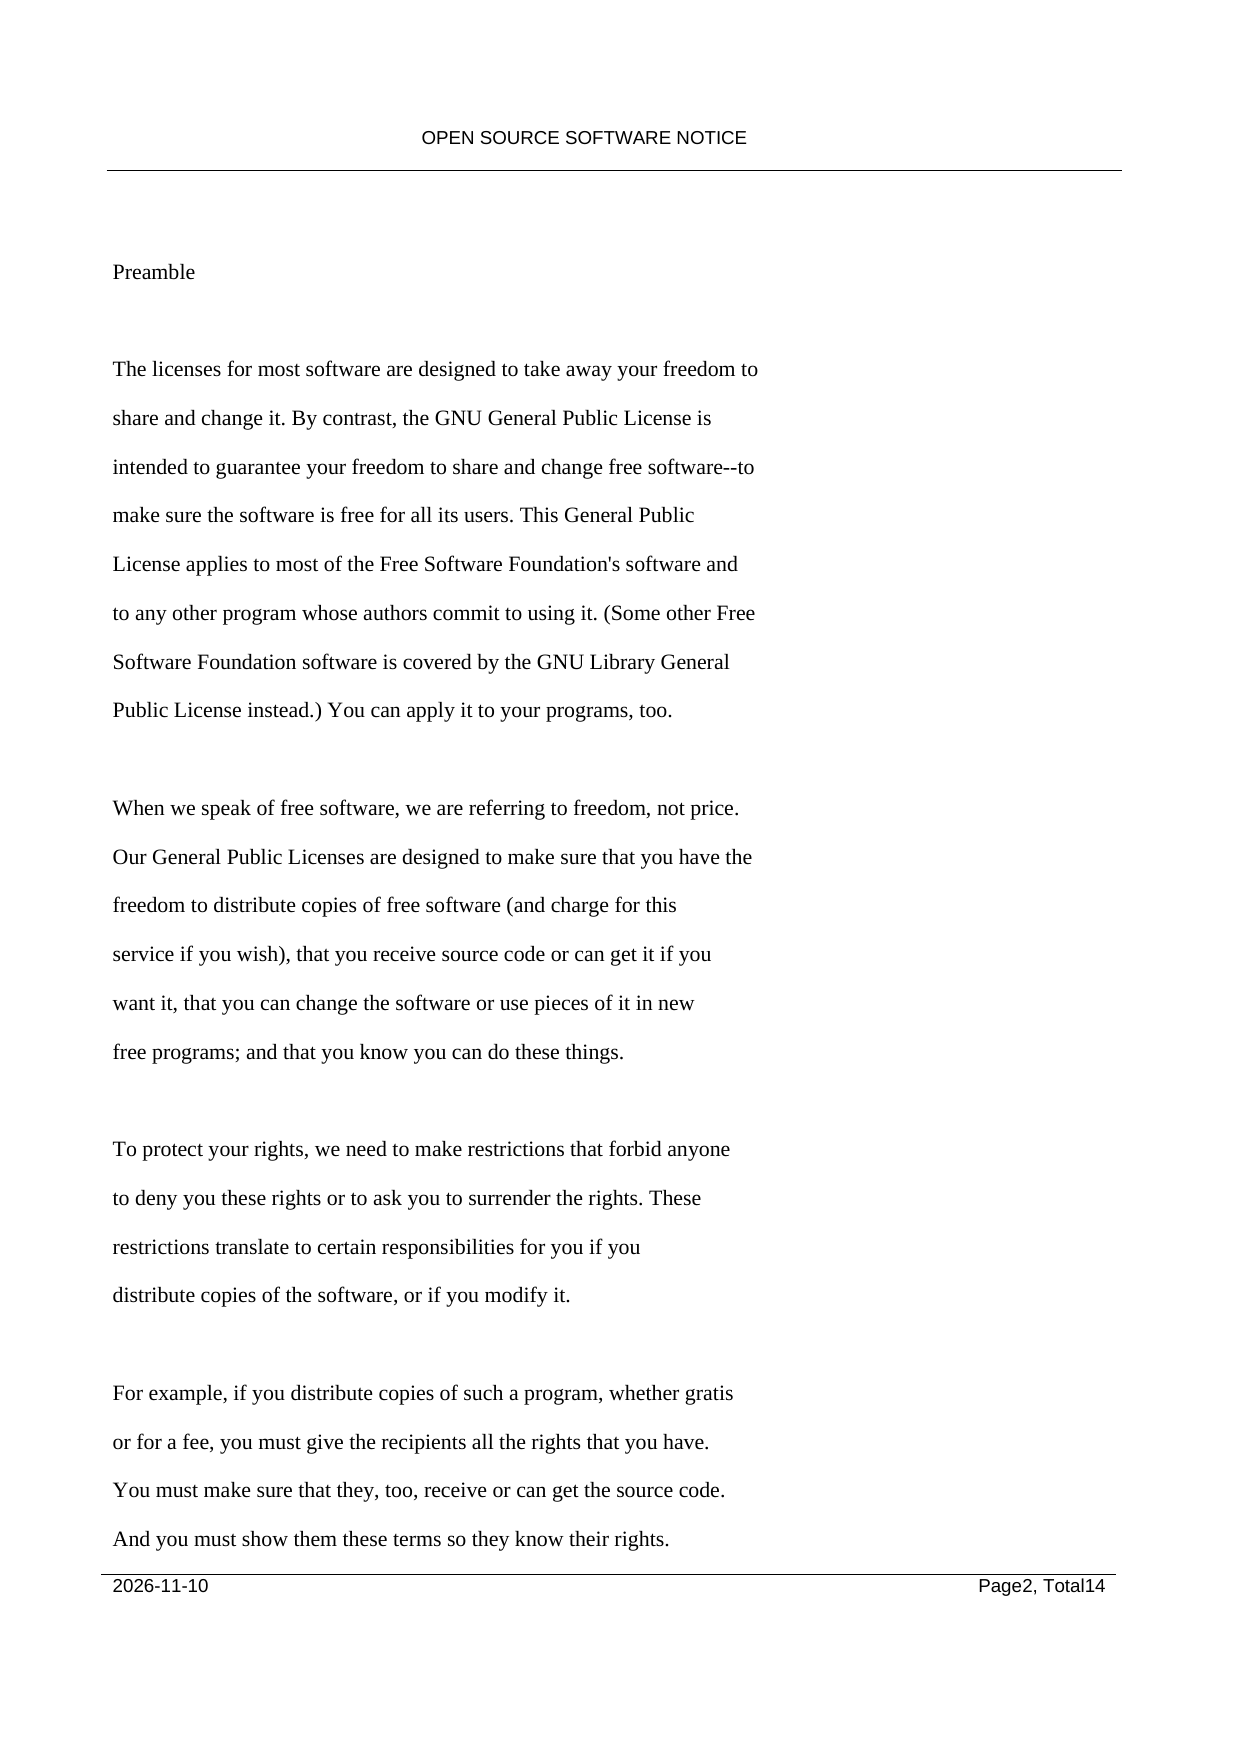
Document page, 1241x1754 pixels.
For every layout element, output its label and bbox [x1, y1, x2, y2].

text [112, 206, 1128, 1555]
